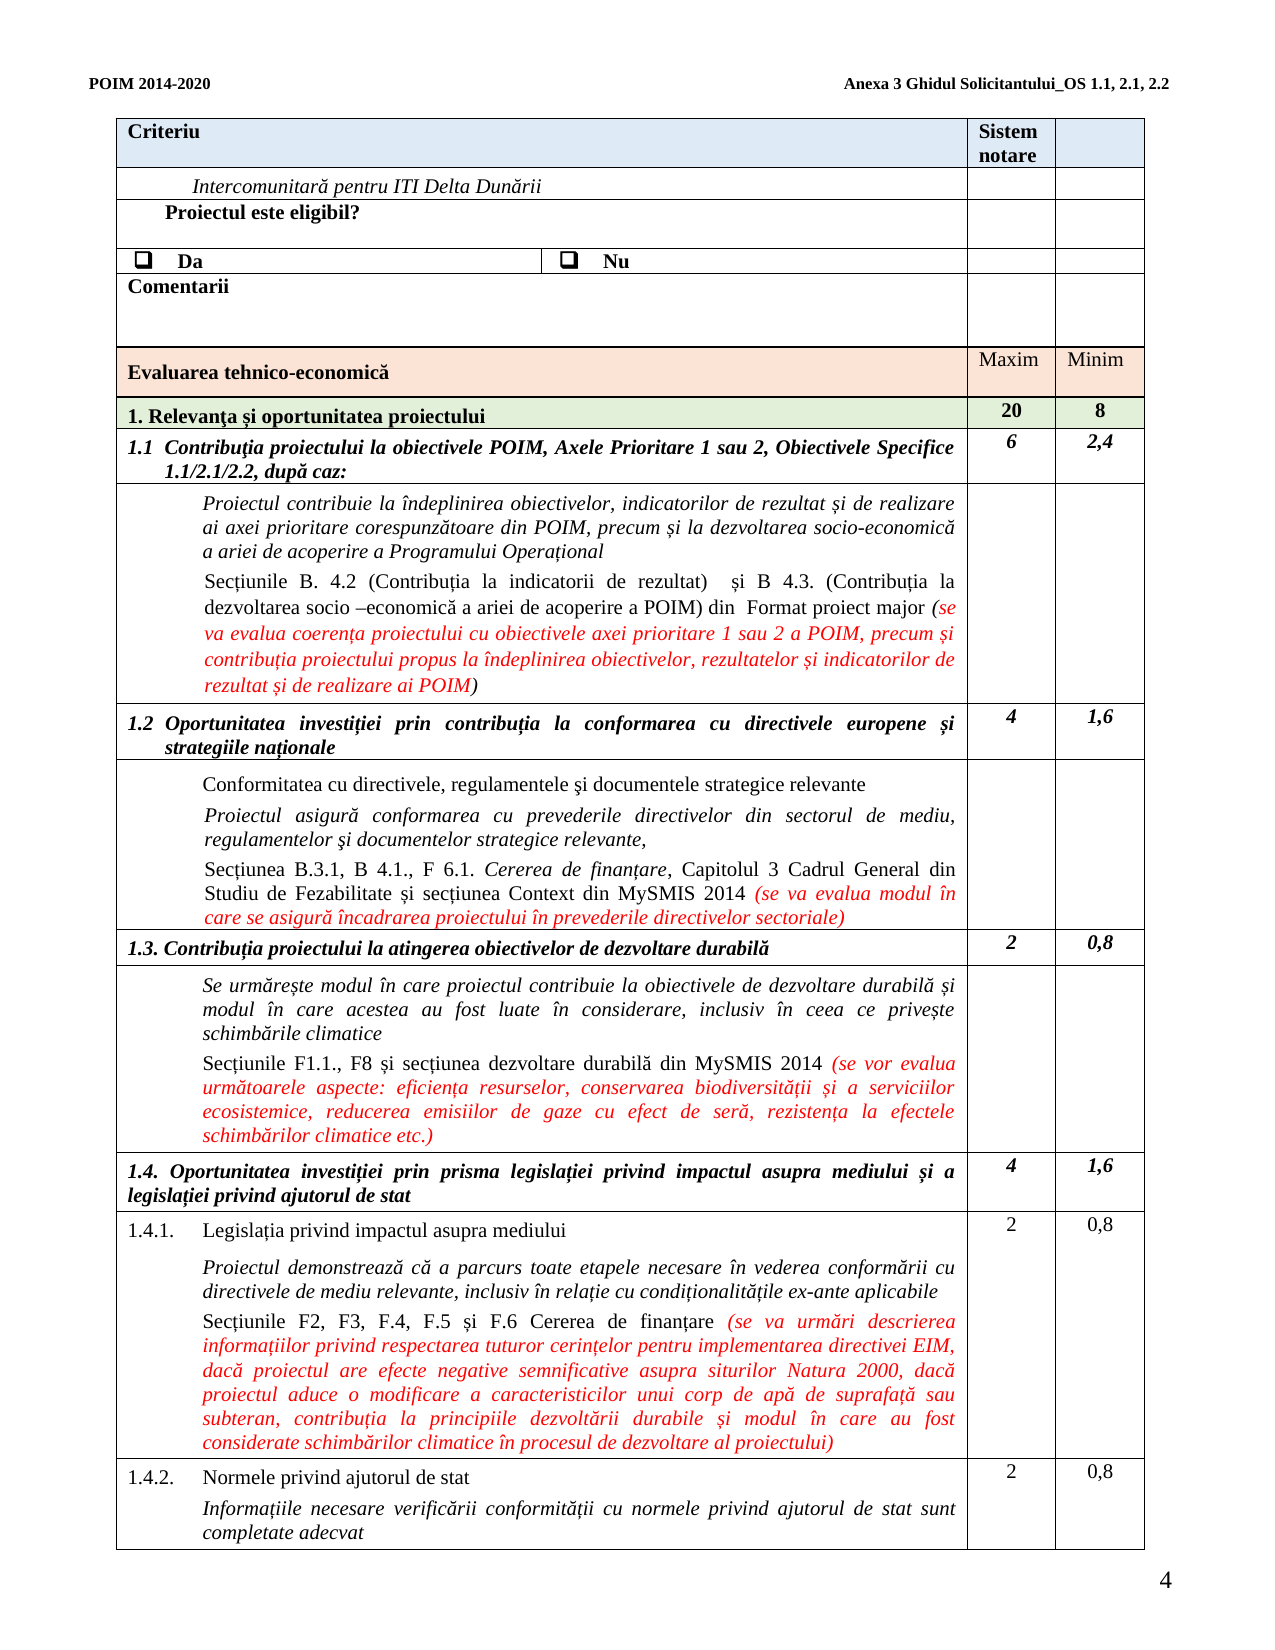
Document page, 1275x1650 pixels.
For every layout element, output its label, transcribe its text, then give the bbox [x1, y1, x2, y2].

table_cell 2,4 [1056, 429, 1144, 483]
table_cell [968, 966, 1055, 1152]
table_cell 1. Relevanţa și oportunitatea proiectului [117, 398, 967, 428]
table_cell 0,8 [1056, 1459, 1144, 1549]
table_cell [1056, 168, 1144, 198]
table_cell Comentarii [117, 274, 967, 346]
table_cell 1,6 [1056, 704, 1144, 759]
table_cell Evaluarea tehnico-economică [117, 348, 967, 396]
table_cell [1056, 760, 1144, 929]
table_cell 2 [968, 930, 1055, 965]
table_cell 20 [968, 398, 1055, 428]
table_cell [968, 274, 1055, 346]
table_cell Conformitatea cu directivele, regulamentele şi documentele strategice relevante Proiectul asigură conformarea cu prevederile directivelor din sectorul de mediu, regulamentelor şi documentelor strategice relevante, Secțiunea B.3.1, B 4.1., F 6.1. Cererea de finanțare, Capitolul 3 Cadrul General din Studiu de Fezabilitate și secțiunea Context din MySMIS 2014 (se va evalua modul în care se asigură încadrarea proiectului în prevederile directivelor sectoriale) [117, 760, 967, 929]
table_cell Proiectul contribuie la îndeplinirea obiectivelor, indicatorilor de rezultat și de realizare ai axei prioritare corespunzătoare din POIM, precum și la dezvoltarea socio-economică a ariei de acoperire a Programului Operațional Secțiunile B. 4.2 (Contribuția la indicatorii de rezultat) și B 4.3. (Contribuția la dezvoltarea socio –economică a ariei de acoperire a POIM) din Format proiect major (se va evalua coerența proiectului cu obiectivele axei prioritare 1 sau 2 a POIM, precum și contribuția proiectului propus la îndeplinirea obiectivelor, rezultatelor și indicatorilor de rezultat și de realizare ai POIM) [117, 484, 967, 703]
table_cell Contribuţia proiectului la obiectivele POIM, Axele Prioritare 1 sau 2, Obiectivele Specifice 1.1/2.1/2.2, după caz: [117, 429, 967, 483]
table_cell Oportunitatea investiției prin contribuția la conformarea cu directivele europene și strategiile naționale [117, 704, 967, 759]
table_cell [968, 200, 1055, 248]
table_cell [968, 249, 1055, 273]
table_cell Da [117, 249, 541, 273]
table_cell 0,8 [1056, 1212, 1144, 1458]
table_cell 2 [968, 1459, 1055, 1549]
table_cell 1.4. Oportunitatea investiției prin prisma legislației privind impactul asupra mediului și a legislației privind ajutorul de stat [117, 1153, 967, 1211]
table_cell [968, 760, 1055, 929]
table_cell [1056, 484, 1144, 703]
table_cell Nu [542, 249, 967, 273]
table_cell 4 [968, 704, 1055, 759]
table_cell Minim [1056, 348, 1144, 396]
table_cell Se urmărește modul în care proiectul contribuie la obiectivele de dezvoltare durabilă și modul în care acestea au fost luate în considerare, inclusiv în ceea ce privește schimbările climatice Secțiunile F1.1., F8 și secțiunea dezvoltare durabilă din MySMIS 2014 (se vor evalua următoarele aspecte: eficiența resurselor, conservarea biodiversității și a serviciilor ecosistemice, reducerea emisiilor de gaze cu efect de seră, rezistența la efectele schimbărilor climatice etc.) [117, 966, 967, 1152]
table_cell [1056, 249, 1144, 273]
table_header Criteriu [117, 119, 967, 167]
table_header Sistem notare [968, 119, 1055, 167]
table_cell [117, 168, 967, 198]
table_cell [968, 484, 1055, 703]
table_cell Maxim [968, 348, 1055, 396]
table_cell [1056, 200, 1144, 248]
table_cell 2 [968, 1212, 1055, 1458]
table_cell Legislația privind impactul asupra mediului Proiectul demonstrează că a parcurs toate etapele necesare în vederea conformării cu directivele de mediu relevante, inclusiv în relație cu condiționalitățile ex-ante aplicabile Secțiunile F2, F3, F.4, F.5 și F.6 Cererea de finanțare (se va urmări descrierea informațiilor privind respectarea tuturor cerințelor pentru implementarea directivei EIM, dacă proiectul are efecte negative semnificative asupra siturilor Natura 2000, dacă proiectul aduce o modificare a caracteristicilor unui corp de apă de suprafață sau subteran, contribuția la principiile dezvoltării durabile și modul în care au fost considerate schimbărilor climatice în procesul de dezvoltare al proiectului) [117, 1212, 967, 1458]
table_cell 1,6 [1056, 1153, 1144, 1211]
table_cell [968, 168, 1055, 198]
table_cell 0,8 [1056, 930, 1144, 965]
table_cell Proiectul este eligibil? [117, 200, 967, 248]
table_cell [117, 1459, 967, 1549]
table_cell [1056, 966, 1144, 1152]
table_cell 6 [968, 429, 1055, 483]
table_header [1056, 119, 1144, 167]
table_cell 1.3. Contribuția proiectului la atingerea obiectivelor de dezvoltare durabilă [117, 930, 967, 965]
table_cell 8 [1056, 398, 1144, 428]
table_cell [1056, 274, 1144, 346]
table_cell 4 [968, 1153, 1055, 1211]
